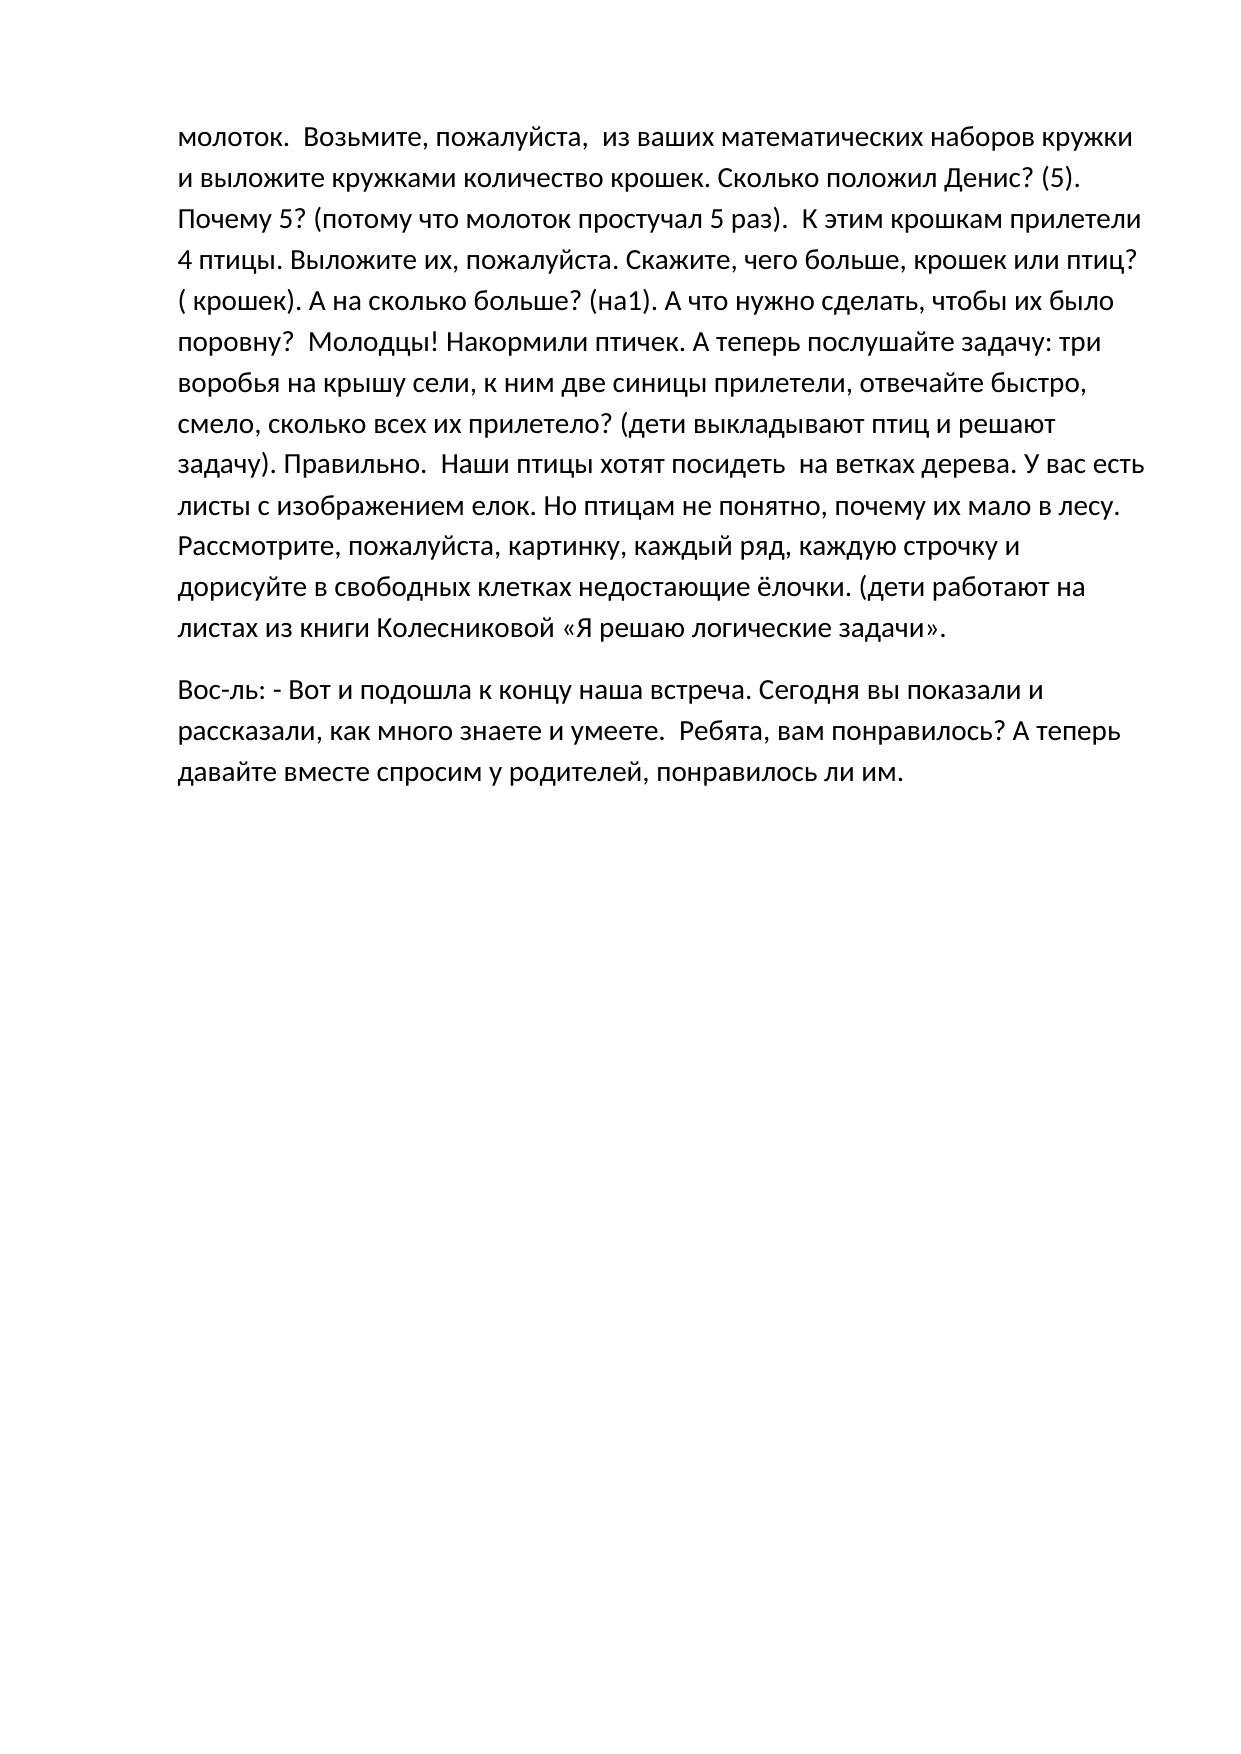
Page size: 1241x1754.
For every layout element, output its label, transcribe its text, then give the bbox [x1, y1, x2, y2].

text Вос-ль: - Вот и подошла к концу наша встреча. Сегодня вы показали и рассказали, как много знаете и умеете. Ребята, вам понравилось? А теперь давайте вместе спросим у родителей, понравилось ли им. [177, 671, 1152, 789]
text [177, 118, 1152, 645]
